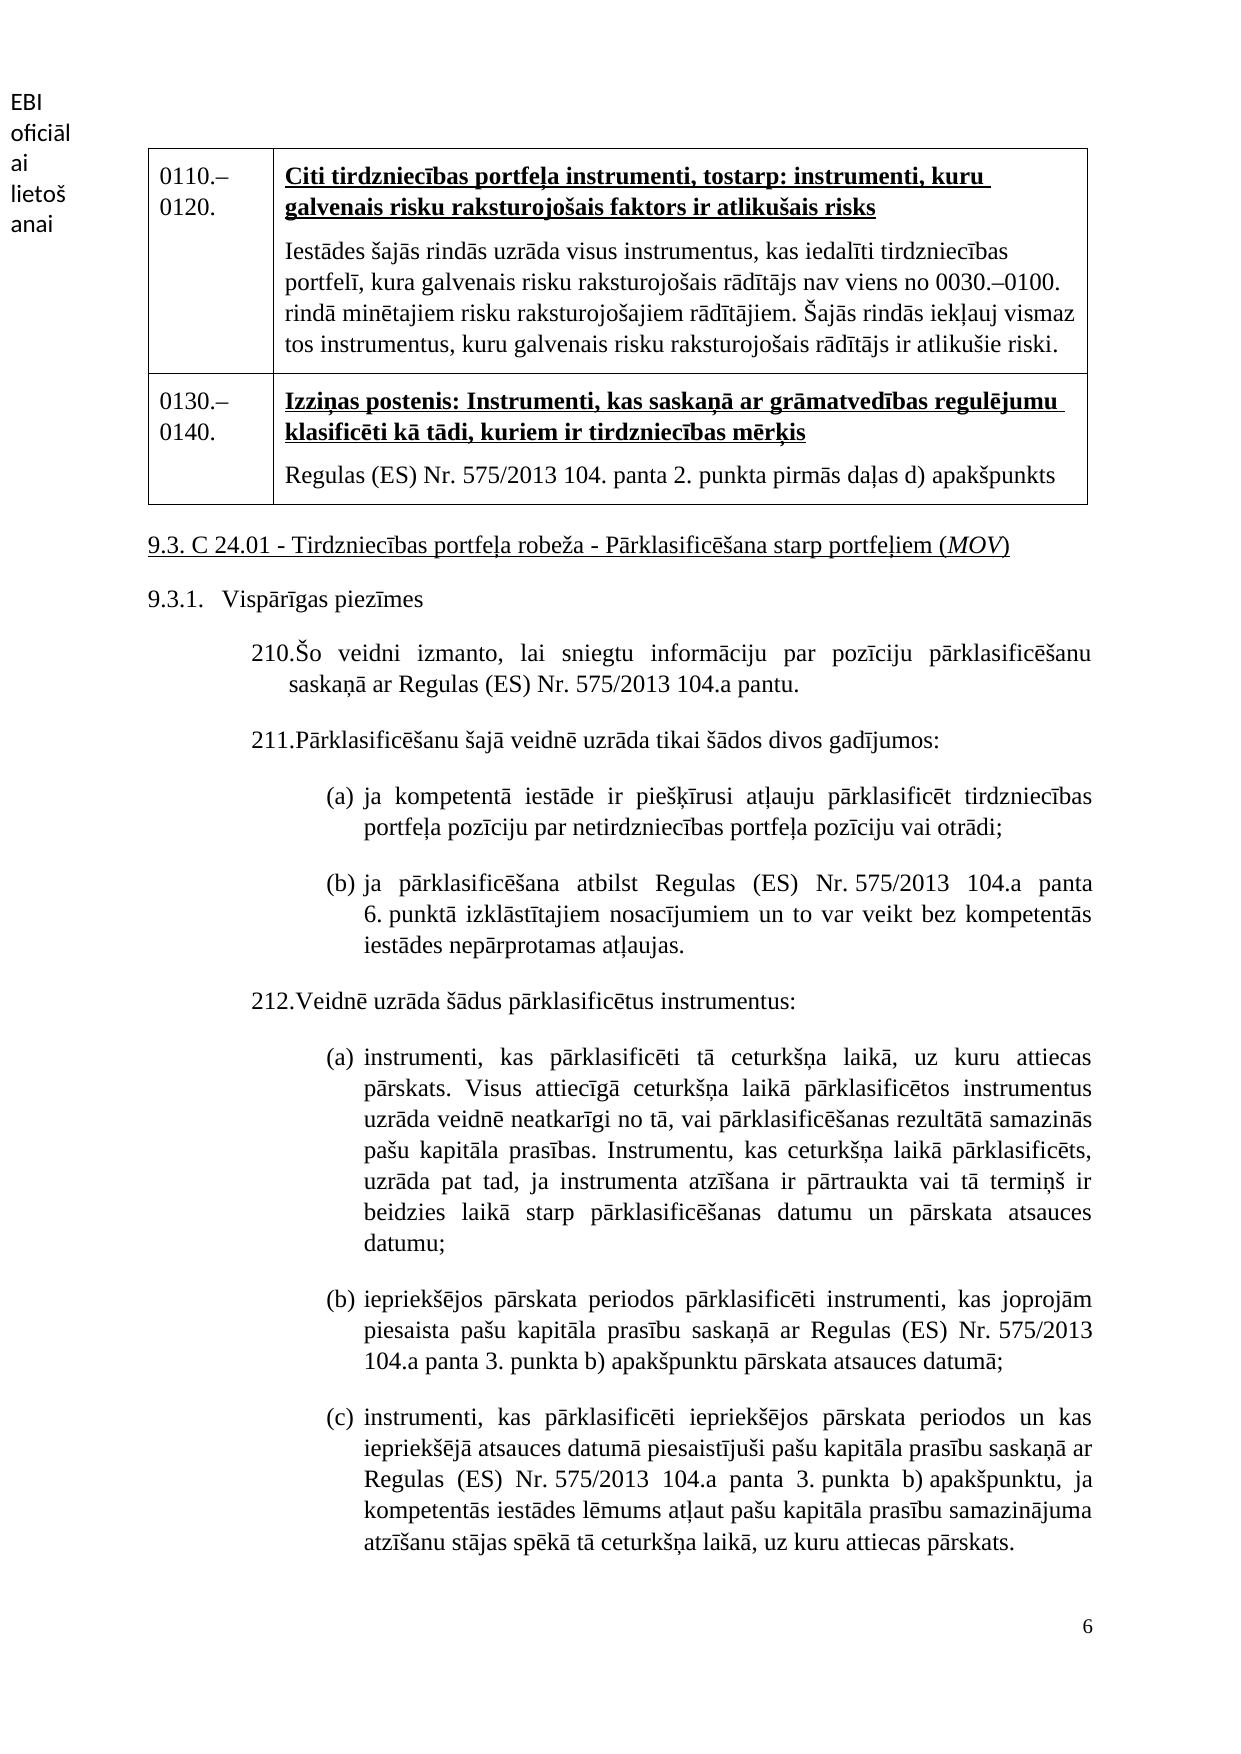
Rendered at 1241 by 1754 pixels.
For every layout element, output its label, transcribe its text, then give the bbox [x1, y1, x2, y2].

table_cell Citi tirdzniecības portfeļa instrumenti, tostarp: instrumenti, kuru galvenais risku raksturojošais faktors ir atlikušais risks Iestādes šajās rindās uzrāda visus instrumentus, kas iedalīti tirdzniecības portfelī, kura galvenais risku raksturojošais rādītājs nav viens no 0030.–0100. rindā minētajiem risku raksturojošajiem rādītājiem. Šajās rindās iekļauj vismaz tos instrumentus, kuru galvenais risku raksturojošais rādītājs ir atlikušie riski. [274, 149, 1087, 372]
list 9.3.1. Vispārīgas piezīmes [148, 584, 1093, 613]
list instrumenti, kas pārklasificēti iepriekšējos pārskata periodos un kas iepriekšējā atsauces datumā piesaistījuši pašu kapitāla prasību saskaņā ar Regulas (ES) Nr. 575/2013 104.a panta 3. punkta b) apakšpunktu, ja kompetentās iestādes lēmums atļaut pašu kapitāla prasību samazinājuma atzīšanu stājas spēkā tā ceturkšņa laikā, uz kuru attiecas pārskats. [326, 1402, 1093, 1555]
list Pārklasificēšanu šajā veidnē uzrāda tikai šādos divos gadījumos: [251, 725, 1093, 753]
list Šo veidni izmanto, lai sniegtu informāciju par pozīciju pārklasificēšanu saskaņā ar Regulas (ES) Nr. 575/2013 104.a pantu. [251, 638, 1093, 697]
list instrumenti, kas pārklasificēti tā ceturkšņa laikā, uz kuru attiecas pārskats. Visus attiecīgā ceturkšņa laikā pārklasificētos instrumentus uzrāda veidnē neatkarīgi no tā, vai pārklasificēšanas rezultātā samazinās pašu kapitāla prasības. Instrumentu, kas ceturkšņa laikā pārklasificēts, uzrāda pat tad, ja instrumenta atzīšana ir pārtraukta vai tā termiņš ir beidzies laikā starp pārklasificēšanas datumu un pārskata atsauces datumu; [326, 1042, 1093, 1257]
list iepriekšējos pārskata periodos pārklasificēti instrumenti, kas joprojām piesaista pašu kapitāla prasību saskaņā ar Regulas (ES) Nr. 575/2013 104.a panta 3. punkta b) apakšpunktu pārskata atsauces datumā; [326, 1284, 1093, 1375]
list Veidnē uzrāda šādus pārklasificētus instrumentus: [251, 986, 1093, 1015]
list 9.3. C 24.01 - Tirdzniecības portfeļa robeža - Pārklasificēšana starp portfeļiem (MOV) [148, 530, 1093, 559]
table_cell 0130.–0140. [149, 374, 273, 504]
list ja pārklasificēšana atbilst Regulas (ES) Nr. 575/2013 104.a panta 6. punktā izklāstītajiem nosacījumiem un to var veikt bez kompetentās iestādes nepārprotamas atļaujas. [326, 868, 1093, 959]
table_cell 0110.–0120. [149, 149, 273, 372]
table_cell Izziņas postenis: Instrumenti, kas saskaņā ar grāmatvedības regulējumu klasificēti kā tādi, kuriem ir tirdzniecības mērķis Regulas (ES) Nr. 575/2013 104. panta 2. punkta pirmās daļas d) apakšpunkts [274, 374, 1087, 504]
list ja kompetentā iestāde ir piešķīrusi atļauju pārklasificēt tirdzniecības portfeļa pozīciju par netirdzniecības portfeļa pozīciju vai otrādi; [326, 781, 1093, 841]
